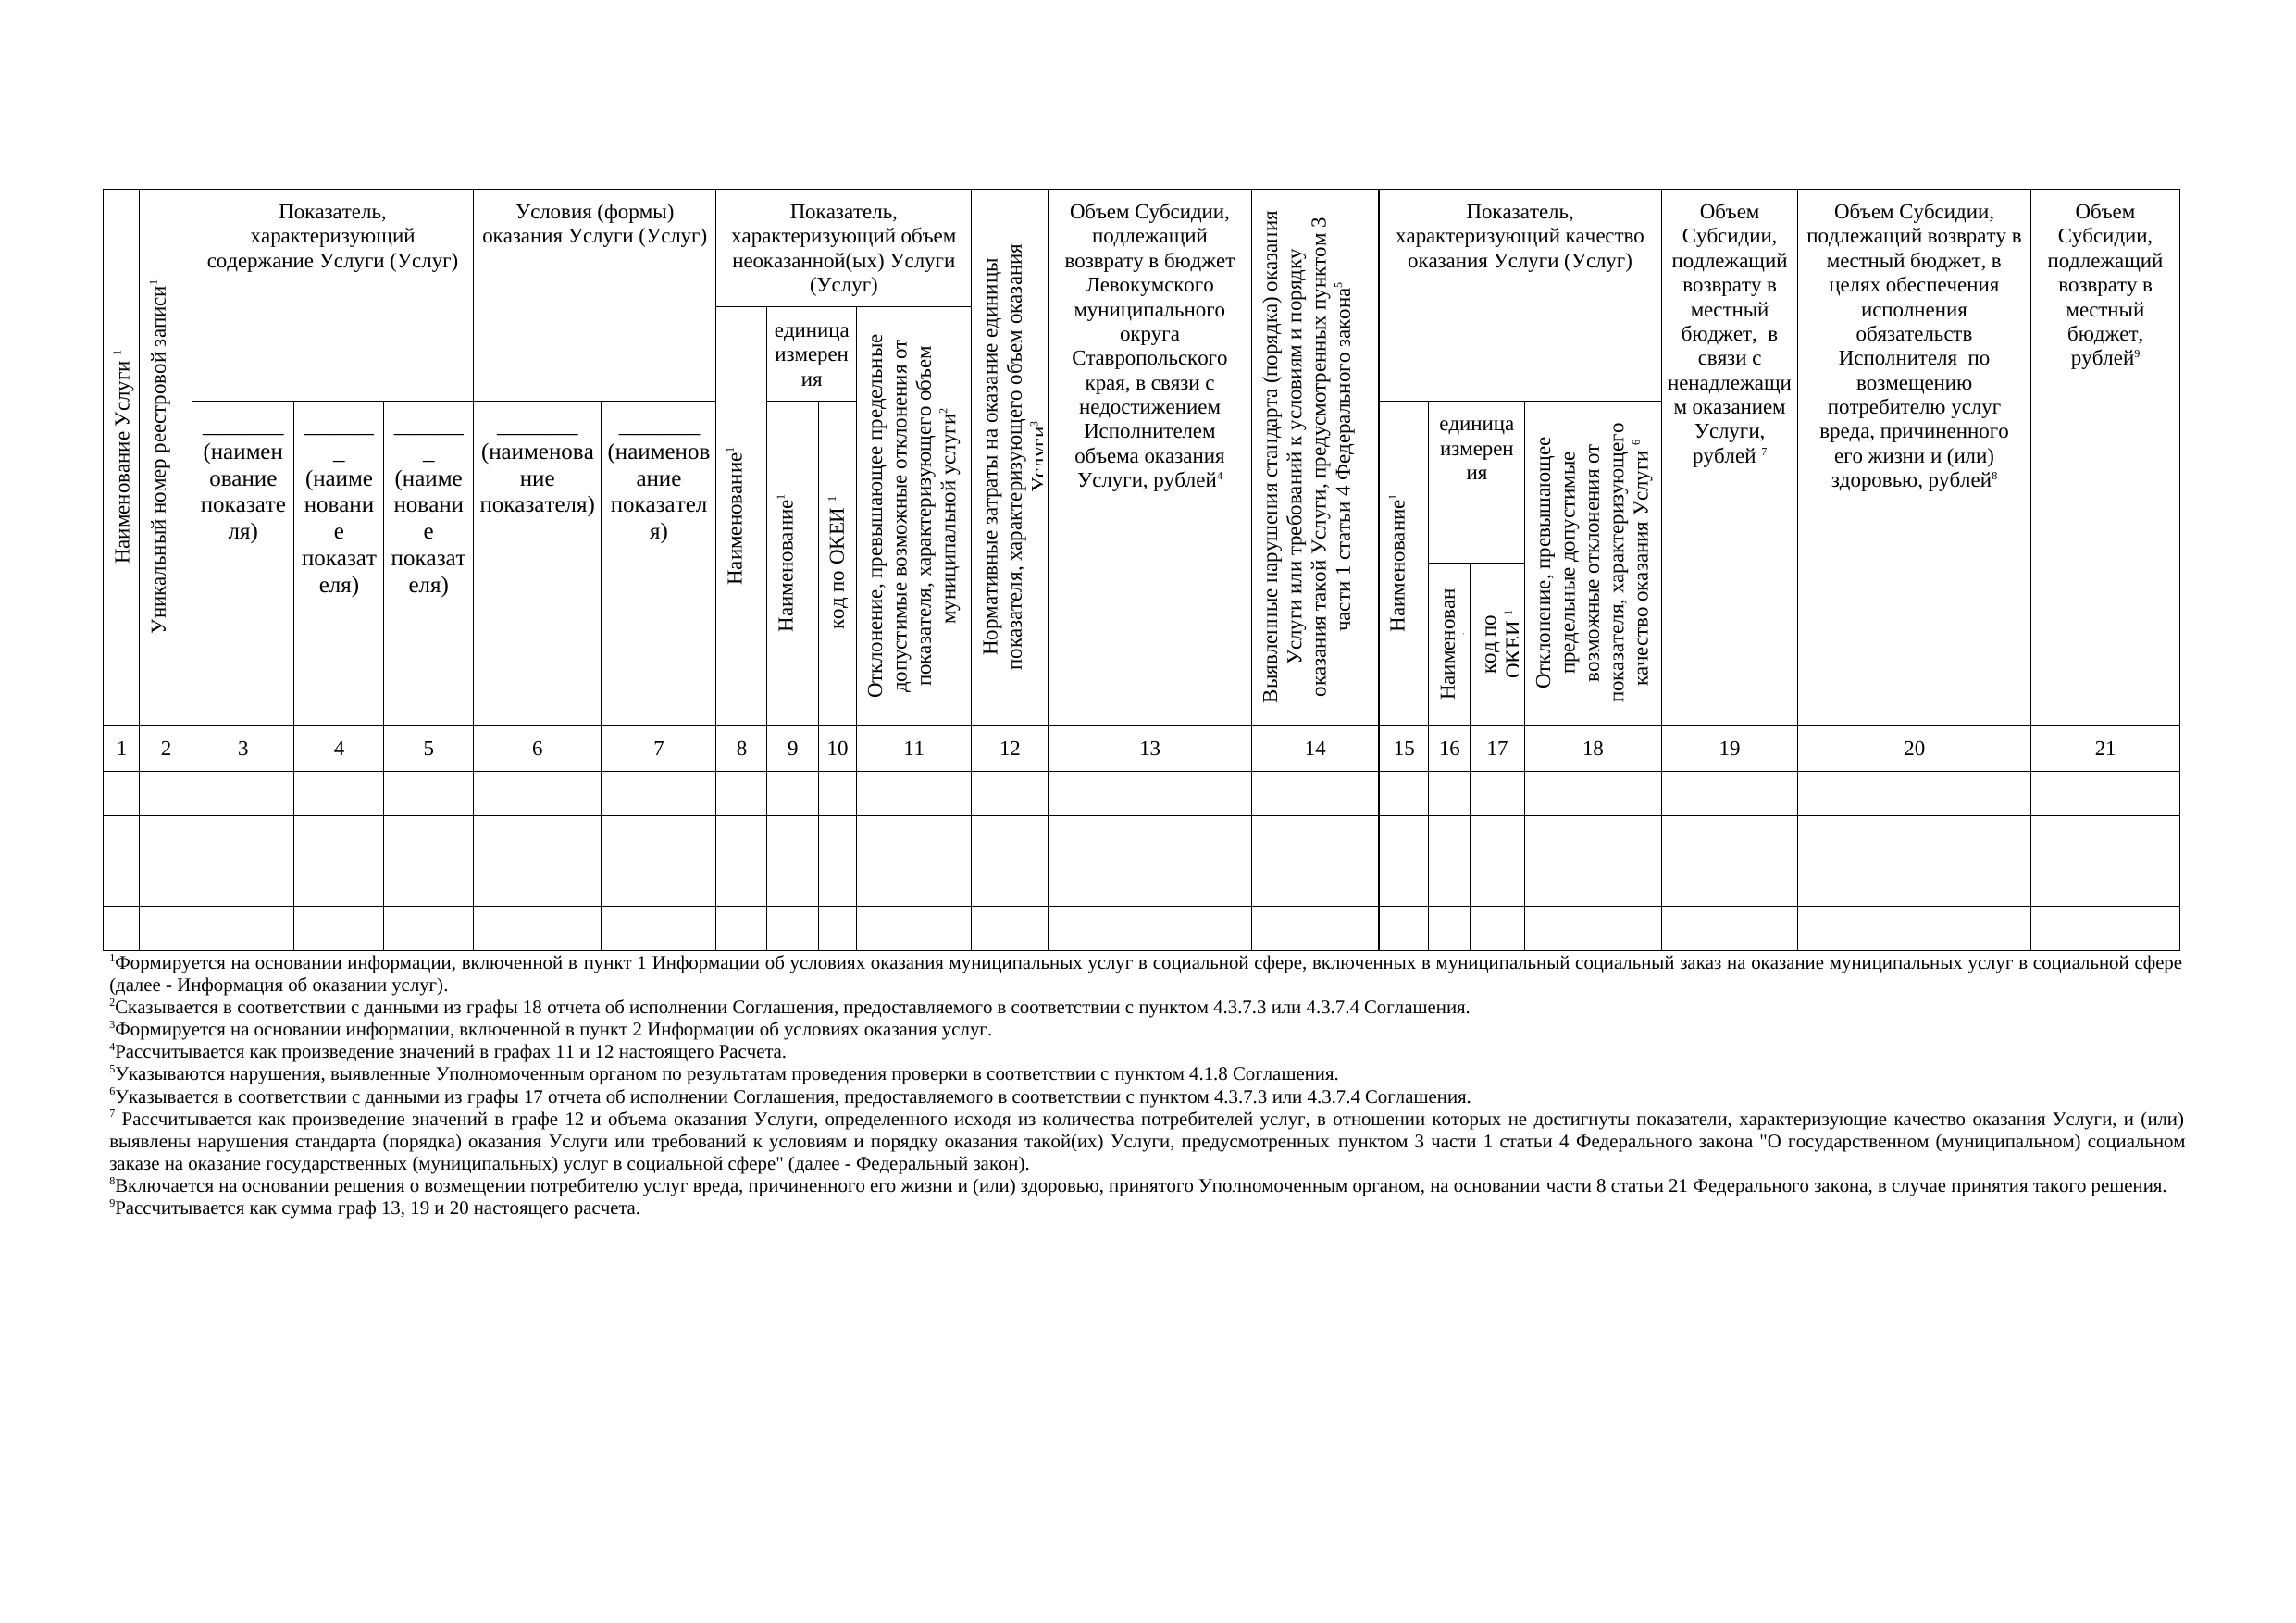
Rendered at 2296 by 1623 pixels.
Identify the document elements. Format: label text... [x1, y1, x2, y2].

table_cell [1049, 861, 1251, 905]
table_cell 19 [1662, 726, 1797, 770]
table_cell 3 [192, 726, 293, 770]
table_cell [474, 772, 601, 815]
text 9Рассчитывается как сумма граф 13, 19 и 20 настоящего расчета. [109, 1196, 2186, 1219]
table_cell 8 [716, 726, 766, 770]
table_cell код по ОКЕИ 1 [1471, 564, 1524, 725]
table_cell [384, 861, 473, 905]
table_cell [1252, 772, 1378, 815]
table_cell [192, 861, 293, 905]
table_cell _______ (наименование показателя) [474, 402, 601, 725]
table_cell [1049, 816, 1251, 861]
table_header Выявленные нарушения стандарта (порядка) оказания Услуги или требований к условиям и порядку оказания такой Услуги, предусмотренных пунктом 3 части 1 статьи 4 Федерального закона5 [1252, 190, 1378, 725]
table_cell [1380, 861, 1428, 905]
table_cell [1798, 816, 2030, 861]
table_cell [1662, 816, 1797, 861]
table_cell [474, 861, 601, 905]
table_cell [1252, 907, 1378, 950]
table_cell [2031, 861, 2179, 905]
table_cell [140, 816, 192, 861]
table_cell [767, 816, 818, 861]
table_cell 9 [767, 726, 818, 770]
table_cell [819, 772, 856, 815]
table_header Объем Субсидии, подлежащий возврату в местный бюджет, в связи с ненадлежащим оказанием Услуги, рублей 7 [1662, 190, 1797, 725]
table_cell [1798, 861, 2030, 905]
table_cell 2 [140, 726, 192, 770]
table_cell 6 [474, 726, 601, 770]
table_cell [1380, 907, 1428, 950]
table_cell [1380, 772, 1428, 815]
table_cell Наименование1 [1380, 402, 1428, 725]
table_cell [857, 861, 971, 905]
table_cell единица измерения [1429, 402, 1524, 563]
table_cell [1662, 772, 1797, 815]
table_cell _______ (наименование показателя) [602, 402, 715, 725]
table_cell [1798, 772, 2030, 815]
text 7 Рассчитывается как произведение значений в графе 12 и объема оказания Услуги, определенного исходя из количества потребителей услуг, в отношении которых не достигнуты показатели, характеризующие качество оказания Услуги, и (или) выявлены нарушения стандарта (порядка) оказания Услуги или требований к условиям и порядку оказания такой(их) Услуги, предусмотренных пунктом 3 части 1 статьи 4 Федерального закона "О государственном (муниципальном) социальном заказе на оказание государственных (муниципальных) услуг в социальной сфере" (далее - Федеральный закон). [109, 1108, 2186, 1174]
table_cell [1525, 861, 1661, 905]
table_cell Наименование1 [767, 402, 818, 725]
table_cell 17 [1471, 726, 1524, 770]
table_cell [819, 861, 856, 905]
table_cell [857, 816, 971, 861]
table_cell Наименование1 [716, 307, 766, 725]
table_cell [1049, 907, 1251, 950]
table_cell [384, 772, 473, 815]
table_header Показатель, характеризующий содержание Услуги (Услуг) [192, 190, 473, 401]
table_cell [767, 861, 818, 905]
table_cell [1380, 816, 1428, 861]
table_cell [1471, 907, 1524, 950]
table_cell [2031, 772, 2179, 815]
table_cell [294, 861, 383, 905]
table_cell [1525, 816, 1661, 861]
table_cell 4 [294, 726, 383, 770]
table_cell [972, 772, 1048, 815]
table_cell 5 [384, 726, 473, 770]
table_cell 12 [972, 726, 1048, 770]
table_cell [716, 816, 766, 861]
text 8Включается на основании решения о возмещении потребителю услуг вреда, причиненного его жизни и (или) здоровью, принятого Уполномоченным органом, на основании части 8 статьи 21 Федерального закона, в случае принятия такого решения. [109, 1174, 2186, 1196]
table_cell [1429, 907, 1470, 950]
table_cell [384, 907, 473, 950]
table_cell Отклонение, превышающее предельные допустимые возможные отклонения от показателя, характеризующего качество оказания Услуги 6 [1525, 402, 1661, 725]
table_cell [104, 772, 139, 815]
table_cell [1429, 772, 1470, 815]
table_cell [1429, 861, 1470, 905]
table_cell [1471, 816, 1524, 861]
text 6Указывается в соответствии с данными из графы 17 отчета об исполнении Соглашения, предоставляемого в соответствии с пунктом 4.3.7.3 или 4.3.7.4 Соглашения. [109, 1084, 2186, 1108]
table_cell [474, 907, 601, 950]
table_cell 13 [1049, 726, 1251, 770]
text 5Указываются нарушения, выявленные Уполномоченным органом по результатам проведения проверки в соответствии с пунктом 4.1.8 Соглашения. [109, 1062, 2186, 1084]
table_cell 14 [1252, 726, 1378, 770]
table_cell [192, 816, 293, 861]
table_cell [1798, 907, 2030, 950]
table_cell [294, 772, 383, 815]
table_cell [602, 772, 715, 815]
table_cell [1049, 772, 1251, 815]
table_cell единица измерения [767, 307, 856, 401]
table_cell 1 [104, 726, 139, 770]
table_cell 21 [2031, 726, 2179, 770]
table_cell [819, 816, 856, 861]
table_cell [192, 907, 293, 950]
table_cell [972, 816, 1048, 861]
table_cell [857, 772, 971, 815]
table_cell _______ (наименование показателя) [192, 402, 293, 725]
table_cell [1471, 861, 1524, 905]
table_cell [474, 816, 601, 861]
table_cell 11 [857, 726, 971, 770]
table_header Условия (формы) оказания Услуги (Услуг) [474, 190, 715, 401]
table_cell [1252, 816, 1378, 861]
table_cell [1525, 772, 1661, 815]
table_cell [716, 861, 766, 905]
table_cell [2031, 816, 2179, 861]
table_cell 7 [602, 726, 715, 770]
table_cell [104, 861, 139, 905]
table_header Наименование Услуги 1 [104, 190, 139, 725]
table_cell 16 [1429, 726, 1470, 770]
table_cell [972, 861, 1048, 905]
table_cell [857, 907, 971, 950]
table_cell [104, 907, 139, 950]
text 3Формируется на основании информации, включенной в пункт 2 Информации об условиях оказания услуг. [109, 1018, 2186, 1040]
text 1Формируется на основании информации, включенной в пункт 1 Информации об условиях оказания муниципальных услуг в социальной сфере, включенных в муниципальный социальный заказ на оказание муниципальных услуг в социальной сфере (далее - Информация об оказании услуг). [109, 951, 2186, 996]
table_cell [2031, 907, 2179, 950]
table_cell [767, 907, 818, 950]
table_header Уникальный номер реестровой записи1 [140, 190, 192, 725]
table_header Объем Субсидии, подлежащий возврату в бюджет Левокумского муниципального округа Ставропольского края, в связи с недостижением Исполнителем объема оказания Услуги, рублей4 [1049, 190, 1251, 725]
table_cell код по ОКЕИ 1 [819, 402, 856, 725]
table_cell [602, 861, 715, 905]
table_cell Наименование1 [1429, 564, 1470, 725]
table_cell _______ (наименование показателя) [294, 402, 383, 725]
table_cell 20 [1798, 726, 2030, 770]
table_cell [104, 816, 139, 861]
table_cell [1662, 907, 1797, 950]
table_cell [767, 772, 818, 815]
table_cell [1471, 772, 1524, 815]
table_cell [602, 816, 715, 861]
table_header Объем Субсидии, подлежащий возврату в местный бюджет, рублей9 [2031, 190, 2179, 725]
table_cell [1252, 861, 1378, 905]
table_cell [192, 772, 293, 815]
table_cell [1429, 816, 1470, 861]
table_cell [716, 772, 766, 815]
table_cell [384, 816, 473, 861]
table_cell [602, 907, 715, 950]
table_cell Отклонение, превышающее предельные допустимые возможные отклонения от показателя, характеризующего объем муниципальной услуги2 [857, 307, 971, 725]
table_cell _______ (наименование показателя) [384, 402, 473, 725]
table_cell 18 [1525, 726, 1661, 770]
table_header Показатель, характеризующий качество оказания Услуги (Услуг) [1380, 190, 1661, 401]
table_cell 15 [1380, 726, 1428, 770]
table_cell [972, 907, 1048, 950]
table_cell 10 [819, 726, 856, 770]
table_cell [294, 816, 383, 861]
text 2Сказывается в соответствии с данными из графы 18 отчета об исполнении Соглашения, предоставляемого в соответствии с пунктом 4.3.7.3 или 4.3.7.4 Соглашения. [109, 996, 2186, 1018]
table_header Объем Субсидии, подлежащий возврату в местный бюджет, в целях обеспечения исполнения обязательств Исполнителя по возмещению потребителю услуг вреда, причиненного его жизни и (или) здоровью, рублей8 [1798, 190, 2030, 725]
table_cell [1662, 861, 1797, 905]
table_cell [1525, 907, 1661, 950]
table_header Нормативные затраты на оказание единицы показателя, характеризующего объем оказания Услуги3 [972, 190, 1048, 725]
text 4Рассчитывается как произведение значений в графах 11 и 12 настоящего Расчета. [109, 1040, 2186, 1062]
table_cell [140, 907, 192, 950]
table_cell [716, 907, 766, 950]
table_header Показатель, характеризующий объем неоказанной(ых) Услуги (Услуг) [716, 190, 971, 306]
table_cell [140, 772, 192, 815]
table_cell [294, 907, 383, 950]
table_cell [819, 907, 856, 950]
table_cell [140, 861, 192, 905]
